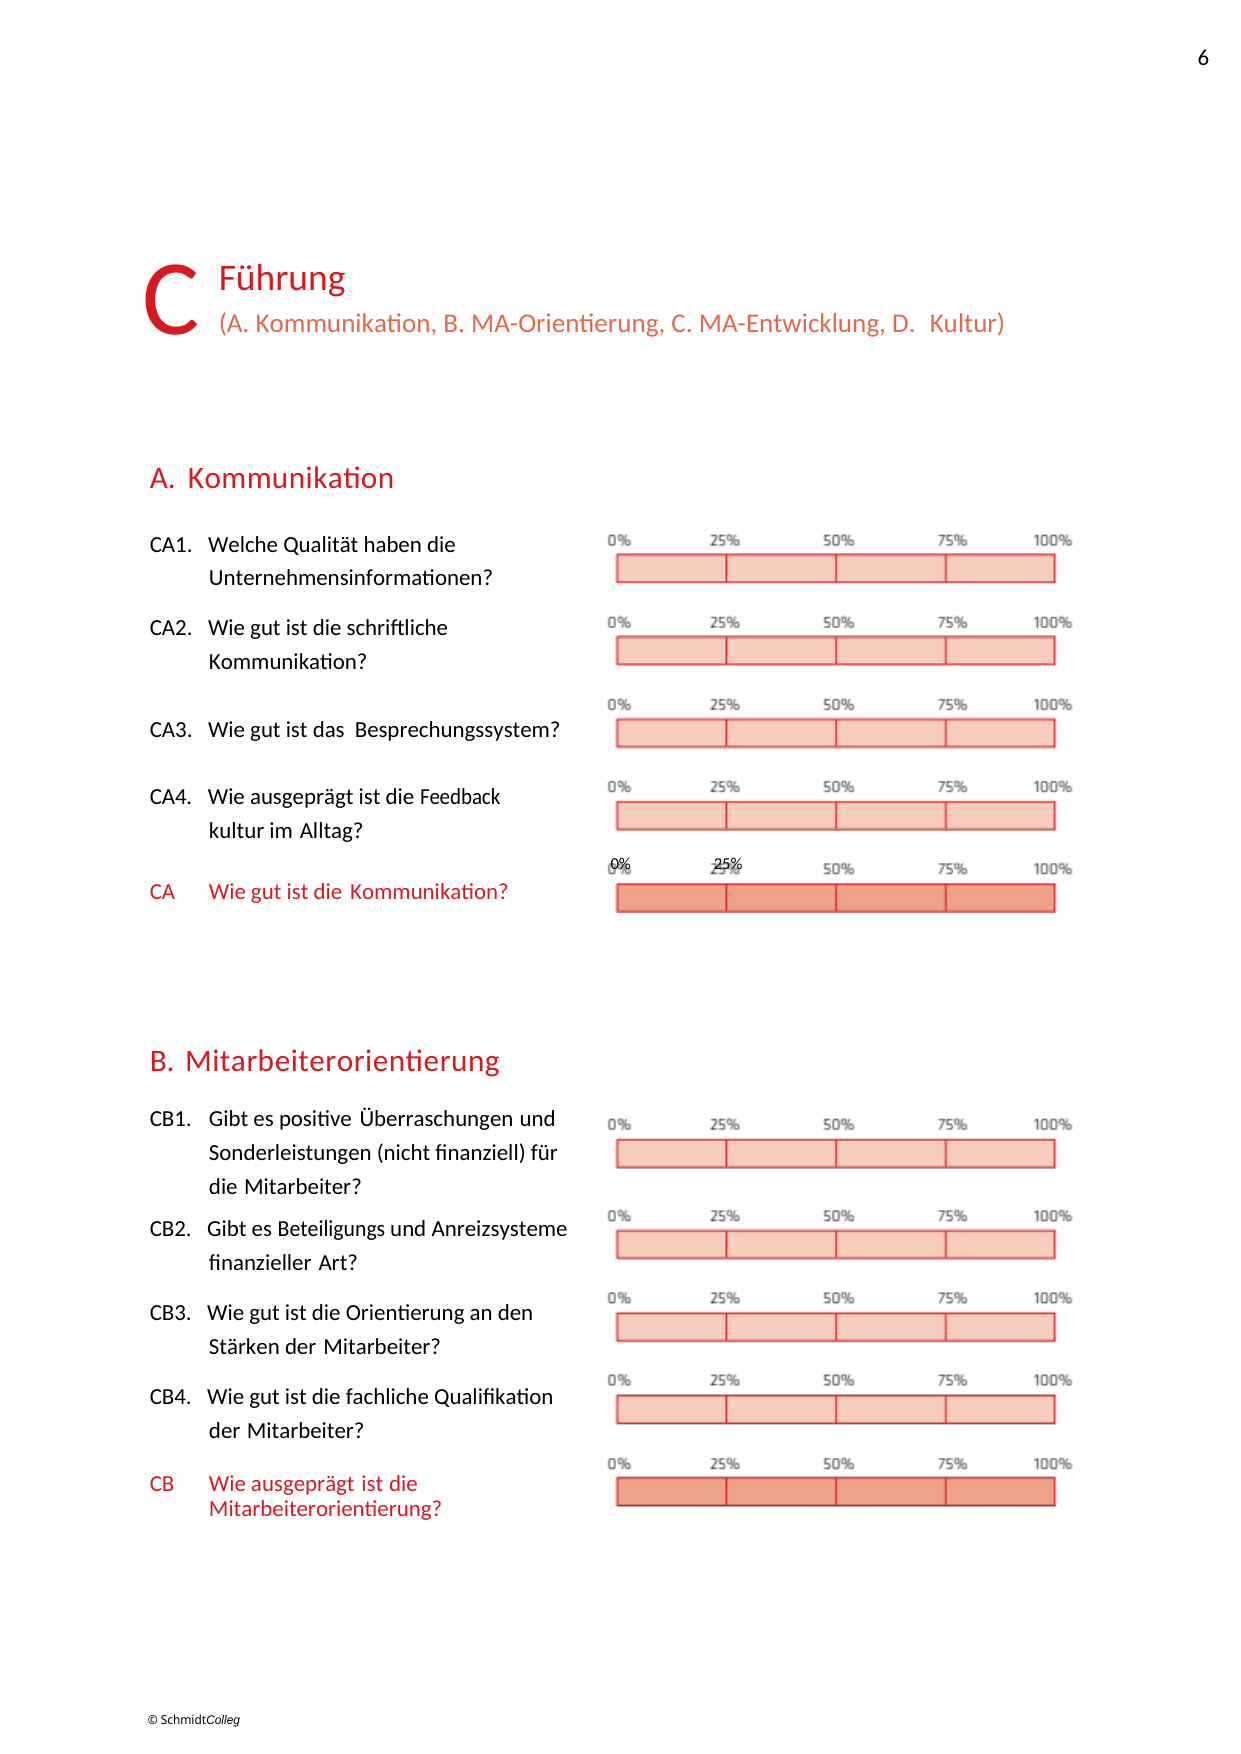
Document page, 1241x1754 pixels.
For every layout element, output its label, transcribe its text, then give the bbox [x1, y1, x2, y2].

text CB1. Gibt es positive Überraschungen und Sonderleistungen (nicht finanziell) für die Mitarbeiter? [149, 1104, 565, 1200]
text CA Wie gut ist die Kommunikation? [149, 877, 524, 905]
text CA2. Wie gut ist die schriftliche Kommunikation? [149, 613, 565, 675]
text 0% 25% [610, 853, 1209, 874]
text CA1. Welche Qualität haben die Unternehmensinformationen? [149, 530, 565, 592]
text CB3. Wie gut ist die Orientierung an den Stärken der Mitarbeiter? [149, 1298, 565, 1360]
text CB4. Wie gut ist die fachliche Qualifikation der Mitarbeiter? [149, 1382, 565, 1444]
list Mitarbeiterorientierung [149, 1041, 1209, 1079]
text CB2. Gibt es Beteiligungs­ und Anreizsysteme finanzieller Art? [149, 1214, 682, 1276]
text (A. Kommunikation, B. MA-Orientierung, C. MA-Entwicklung, D. Kultur) [218, 306, 1209, 339]
text CB Wie ausgeprägt ist die Mitarbeiterorientierung? [149, 1471, 448, 1521]
subtitle Führung [218, 254, 1209, 300]
list Kommunikation [149, 458, 1209, 496]
text CA3. Wie gut ist das Besprechungssystem? [149, 715, 1209, 743]
text CA4. Wie ausgeprägt ist die Feedback­ kultur im Alltag? [149, 782, 522, 844]
